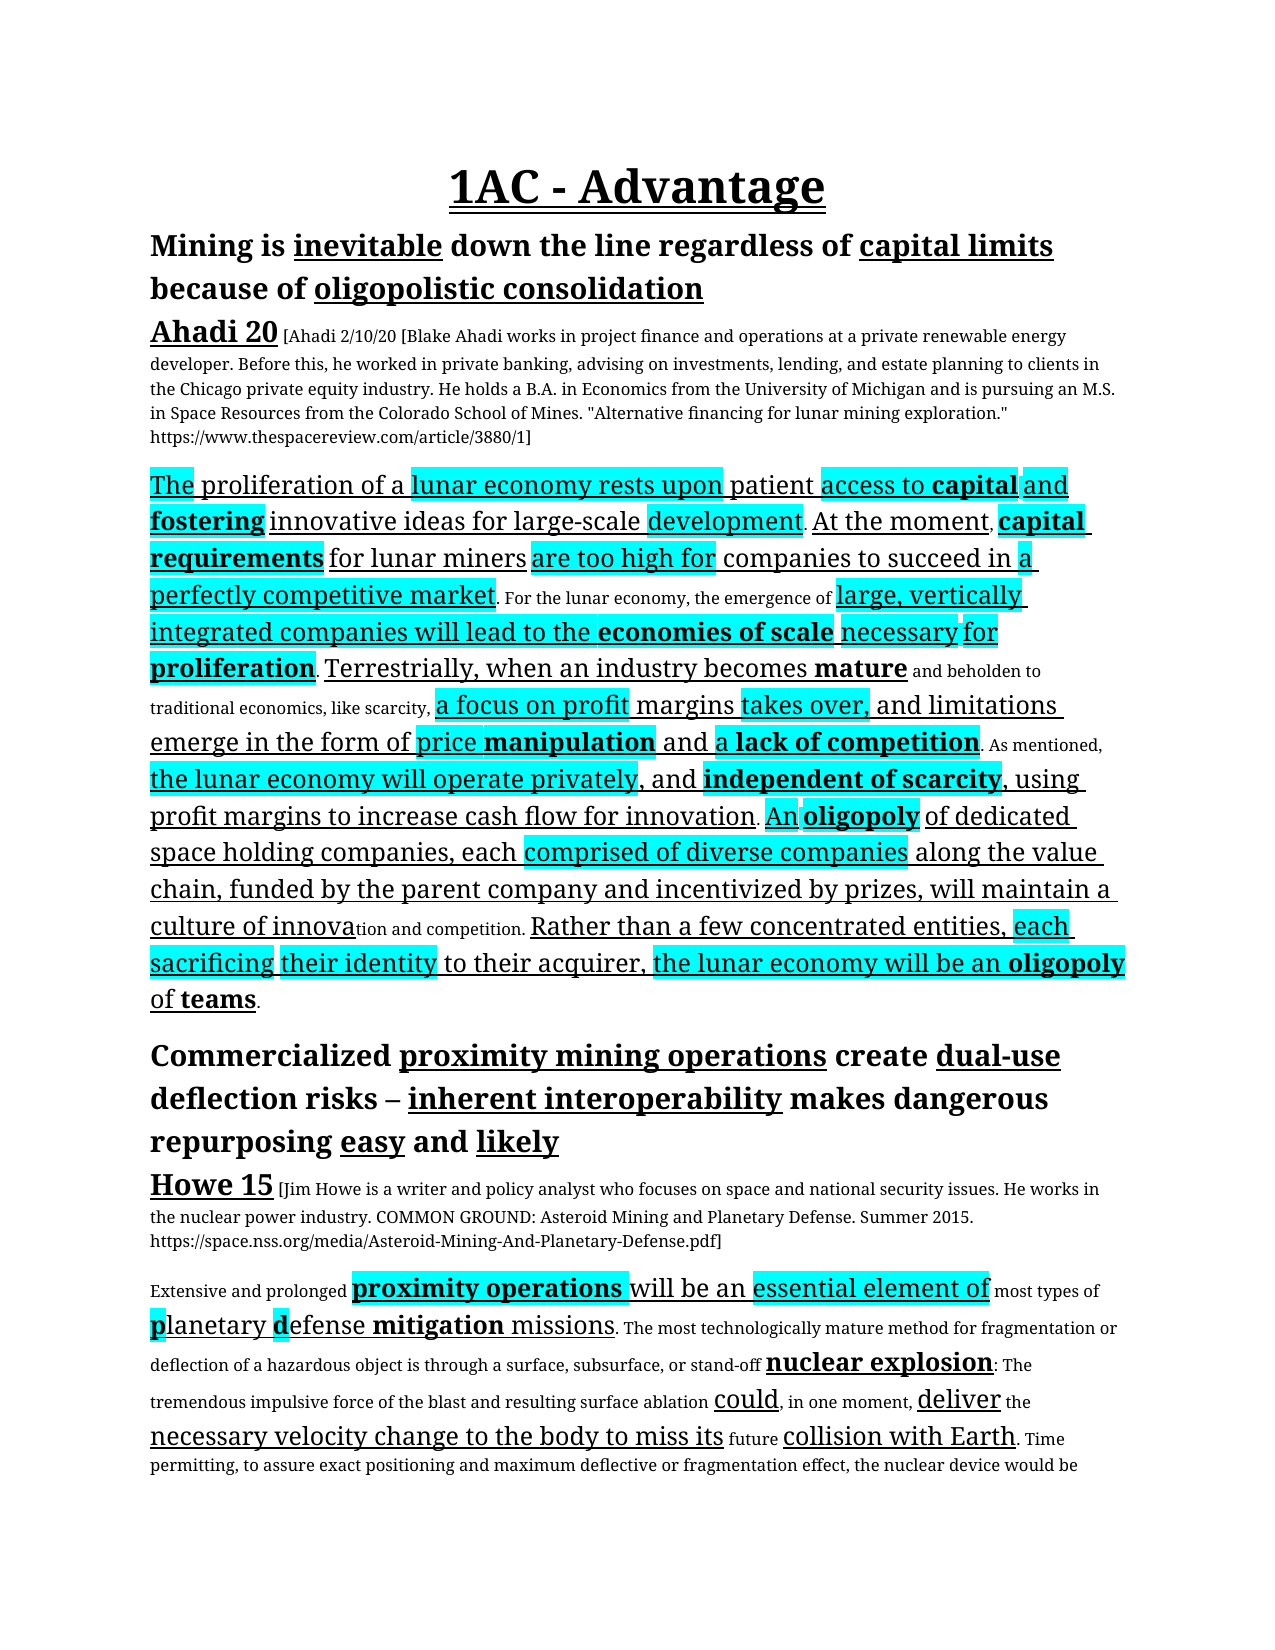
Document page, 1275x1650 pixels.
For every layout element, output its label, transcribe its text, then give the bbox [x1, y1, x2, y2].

subtitle Mining is inevitable down the line regardless of capital limits because of oligopolistic consolidation [150, 226, 1125, 308]
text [150, 1271, 1125, 1477]
text Ahadi 20 [Ahadi 2/10/20 [Blake Ahadi works in project finance and operations at a private renewable energy developer. Before this, he worked in private banking, advising on investments, lending, and estate planning to clients in the Chicago private equity industry. He holds a B.A. in Economics from the University of Michigan and is pursuing an M.S. in Space Resources from the Colorado School of Mines. "Alternative financing for lunar mining exploration." https://www.thespacereview.com/article/3880/1] [150, 311, 1125, 449]
text Howe 15 [Jim Howe is a writer and policy analyst who focuses on space and national security issues. He works in the nuclear power industry. COMMON GROUND: Asteroid Mining and Planetary Defense. Summer 2015. https://space.nss.org/media/Asteroid-Mining-And-Planetary-Defense.pdf] [150, 1164, 1125, 1253]
subtitle Commercialized proximity mining operations create dual-use deflection risks – inherent interoperability makes dangerous repurposing easy and likely [150, 1036, 1125, 1161]
text The proliferation of a lunar economy rests upon patient access to capital and fostering innovative ideas for large-scale development. At the moment, capital requirements for lunar miners are too high for companies to succeed in a perfectly competitive market. For the lunar economy, the emergence of large, vertically integrated companies will lead to the economies of scale necessary for proliferation. Terrestrially, when an industry becomes mature and beholden to traditional economics, like scarcity, a focus on profit margins takes over, and limitations emerge in the form of price manipulation and a lack of competition. As mentioned, the lunar economy will operate privately, and independent of scarcity, using profit margins to increase cash flow for innovation. An oligopoly of dedicated space holding companies, each comprised of diverse companies along the value chain, funded by the parent company and incentivized by prizes, will maintain a culture of innovation and competition. Rather than a few concentrated entities, each sacrificing their identity to their acquirer, the lunar economy will be an oligopoly of teams. [150, 467, 1125, 974]
subtitle 1AC - Advantage [150, 154, 1125, 217]
